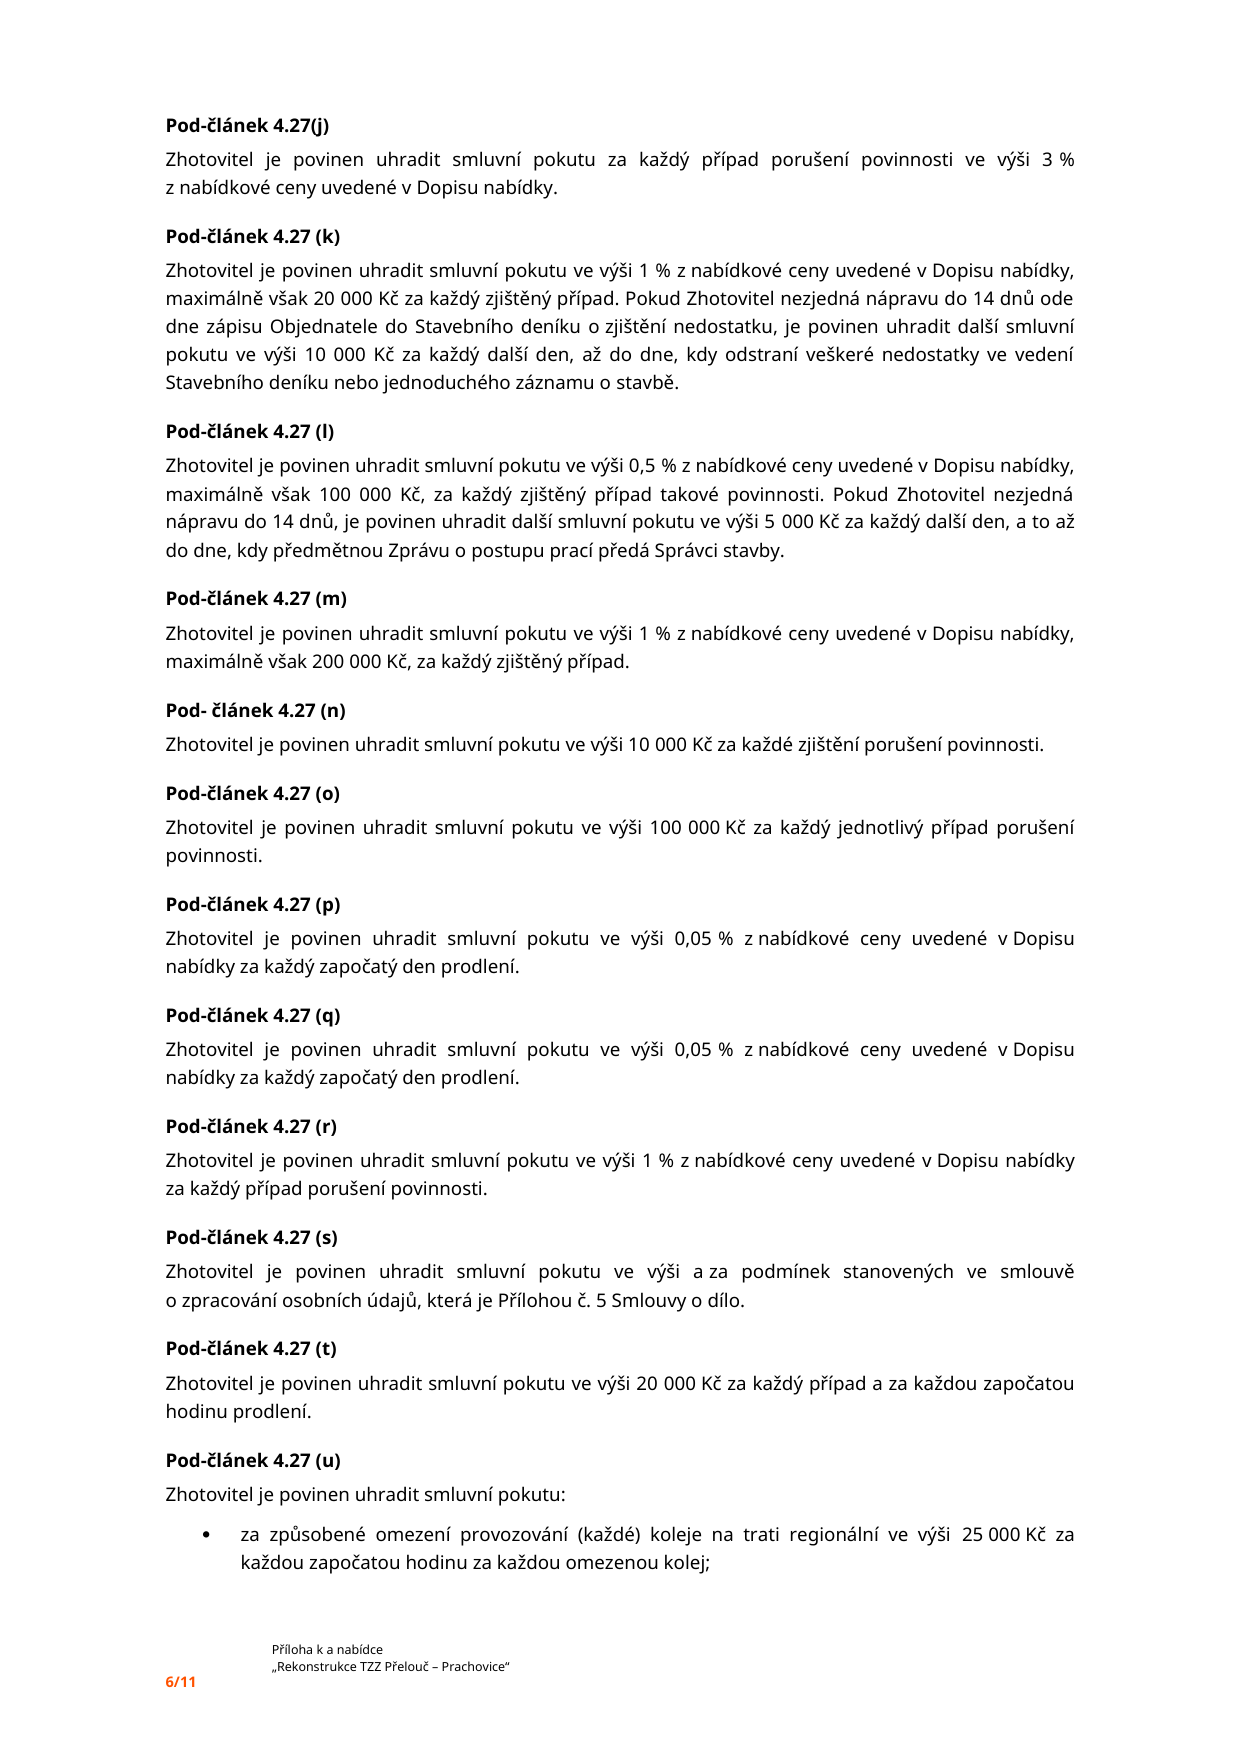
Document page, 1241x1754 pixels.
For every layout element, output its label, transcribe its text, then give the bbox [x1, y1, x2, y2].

text Pod-článek 4.27 (l) [165, 418, 1075, 444]
text Pod-článek 4.27 (s) [165, 1224, 1075, 1250]
text Pod- článek 4.27 (n) [165, 697, 1075, 722]
text Pod-článek 4.27 (p) [165, 891, 1075, 917]
text Zhotovitel je povinen uhradit smluvní pokutu ve výši a za podmínek stanovených ve smlouvě o zpracování osobních údajů, která je Přílohou č. 5 Smlouvy o dílo. [165, 1259, 1075, 1312]
text Pod-článek 4.27 (k) [165, 223, 1075, 249]
text Zhotovitel je povinen uhradit smluvní pokutu ve výši 0,05 % z nabídkové ceny uvedené v Dopisu nabídky za každý započatý den prodlení. [165, 1037, 1075, 1090]
text Pod-článek 4.27 (o) [165, 780, 1075, 806]
text Zhotovitel je povinen uhradit smluvní pokutu ve výši 1 % z nabídkové ceny uvedené v Dopisu nabídky za každý případ porušení povinnosti. [165, 1148, 1075, 1201]
text Zhotovitel je povinen uhradit smluvní pokutu ve výši 20 000 Kč za každý případ a za každou započatou hodinu prodlení. [165, 1370, 1075, 1423]
text Pod-článek 4.27 (q) [165, 1002, 1075, 1028]
text Zhotovitel je povinen uhradit smluvní pokutu: [165, 1481, 1075, 1507]
text Zhotovitel je povinen uhradit smluvní pokutu ve výši 0,5 % z nabídkové ceny uvedené v Dopisu nabídky, maximálně však 100 000 Kč, za každý zjištěný případ takové povinnosti. Pokud Zhotovitel nezjedná nápravu do 14 dnů, je povinen uhradit další smluvní pokutu ve výši 5 000 Kč za každý další den, a to až do dne, kdy předmětnou Zprávu o postupu prací předá Správci stavby. [165, 453, 1075, 562]
text Zhotovitel je povinen uhradit smluvní pokutu ve výši 1 % z nabídkové ceny uvedené v Dopisu nabídky, maximálně však 200 000 Kč, za každý zjištěný případ. [165, 620, 1075, 673]
text Zhotovitel je povinen uhradit smluvní pokutu ve výši 1 % z nabídkové ceny uvedené v Dopisu nabídky, maximálně však 20 000 Kč za každý zjištěný případ. Pokud Zhotovitel nezjedná nápravu do 14 dnů ode dne zápisu Objednatele do Stavebního deníku o zjištění nedostatku, je povinen uhradit další smluvní pokutu ve výši 10 000 Kč za každý další den, až do dne, kdy odstraní veškeré nedostatky ve vedení Stavebního deníku nebo jednoduchého záznamu o stavbě. [165, 258, 1075, 395]
text Pod-článek 4.27 (r) [165, 1113, 1075, 1139]
text Zhotovitel je povinen uhradit smluvní pokutu ve výši 100 000 Kč za každý jednotlivý případ porušení povinnosti. [165, 814, 1075, 868]
text Zhotovitel je povinen uhradit smluvní pokutu ve výši 0,05 % z nabídkové ceny uvedené v Dopisu nabídky za každý započatý den prodlení. [165, 925, 1075, 979]
text Pod-článek 4.27 (m) [165, 586, 1075, 611]
text Pod-článek 4.27 (u) [165, 1447, 1075, 1472]
text Zhotovitel je povinen uhradit smluvní pokutu ve výši 10 000 Kč za každé zjištění porušení povinnosti. [165, 731, 1075, 757]
text Pod-článek 4.27(j) [165, 112, 1075, 138]
text Pod-článek 4.27 (t) [165, 1336, 1075, 1361]
text Zhotovitel je povinen uhradit smluvní pokutu za každý případ porušení povinnosti ve výši 3 % z nabídkové ceny uvedené v Dopisu nabídky. [165, 146, 1075, 200]
text za způsobené omezení provozování (každé) koleje na trati regionální ve výši 25 000 Kč za každou započatou hodinu za každou omezenou kolej; [203, 1522, 1075, 1575]
